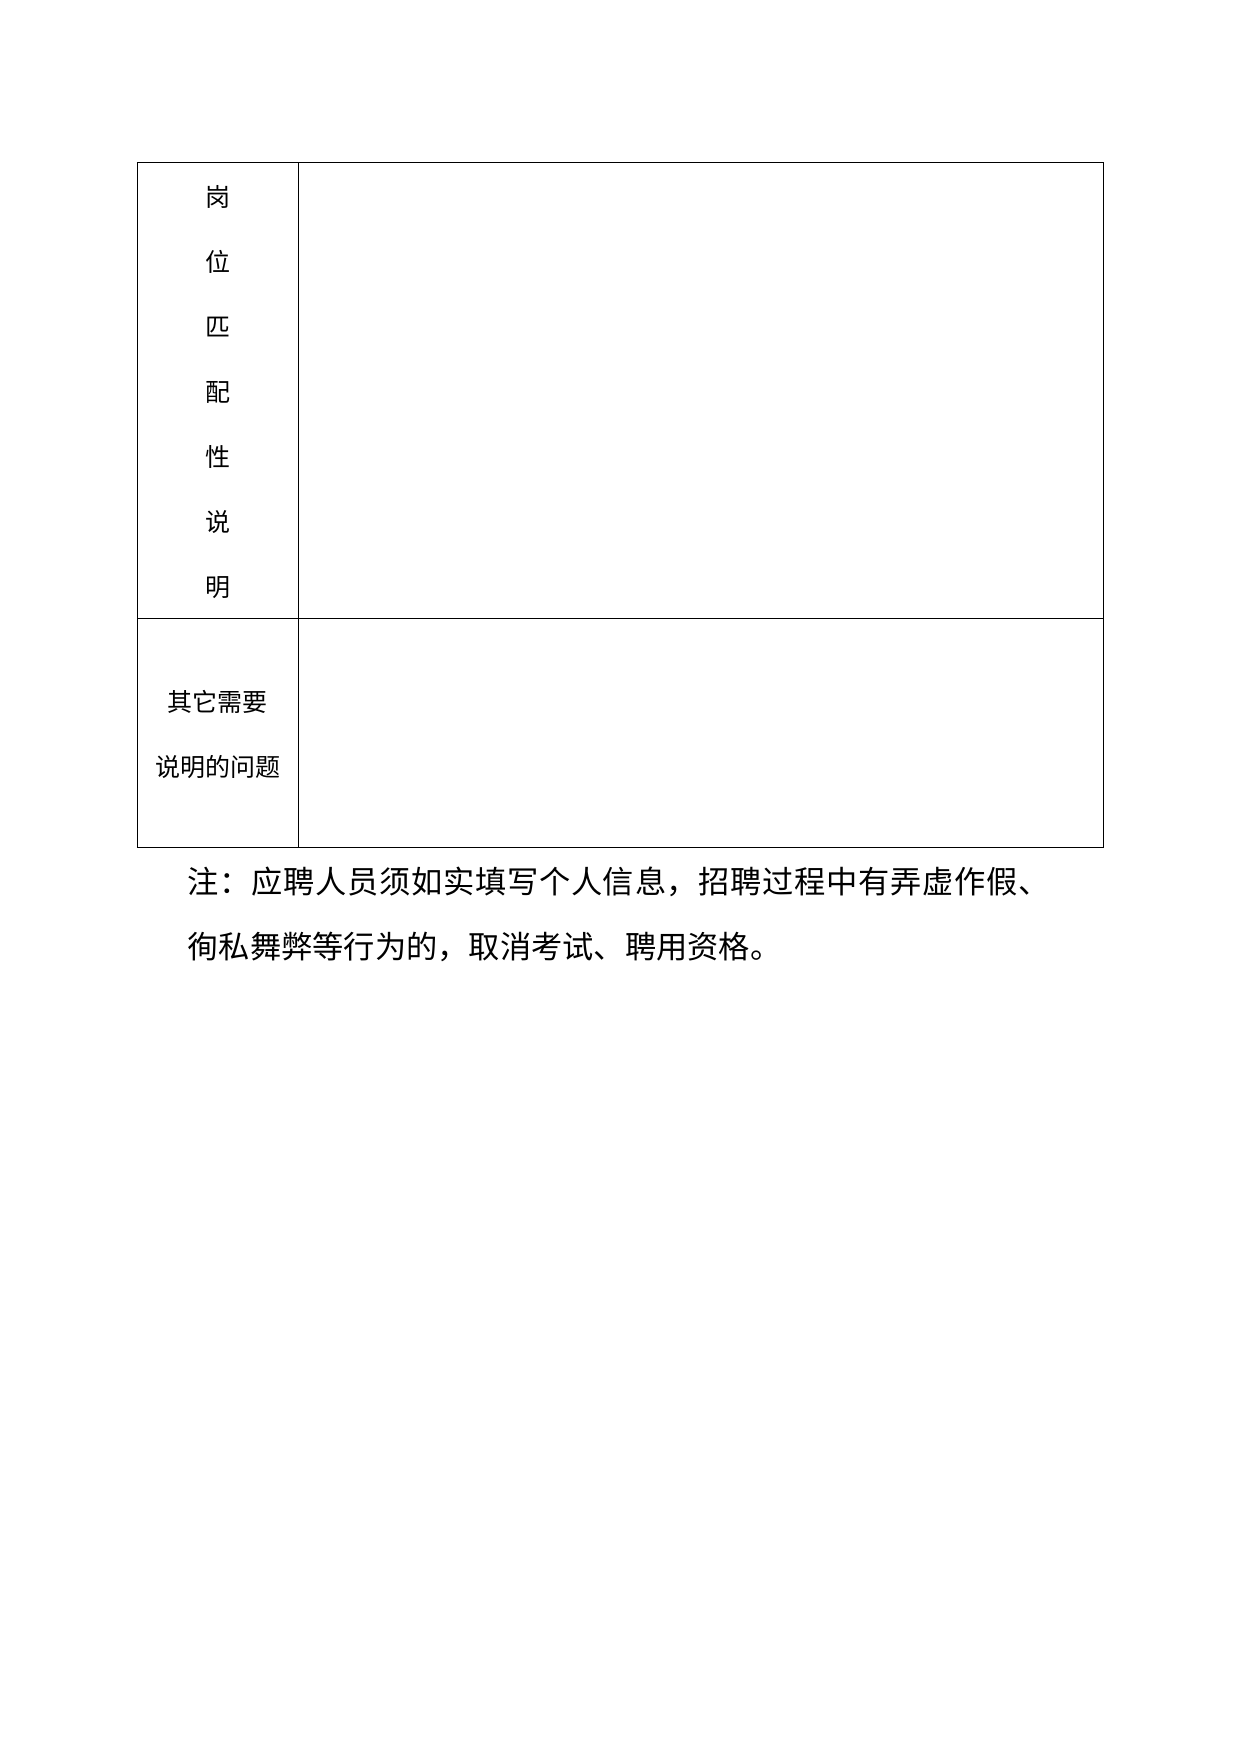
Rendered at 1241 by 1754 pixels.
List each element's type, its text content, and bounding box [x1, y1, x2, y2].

table_cell 岗 位 匹 配 性 说 明 [138, 163, 298, 618]
table_cell 其它需要 说明的问题 [138, 619, 298, 847]
text 注：应聘人员须如实填写个人信息，招聘过程中有弄虚作假、徇私舞弊等行为的，取消考试、聘用资格。 [187, 848, 1053, 978]
table_cell [299, 619, 1103, 847]
table_cell [299, 163, 1103, 618]
